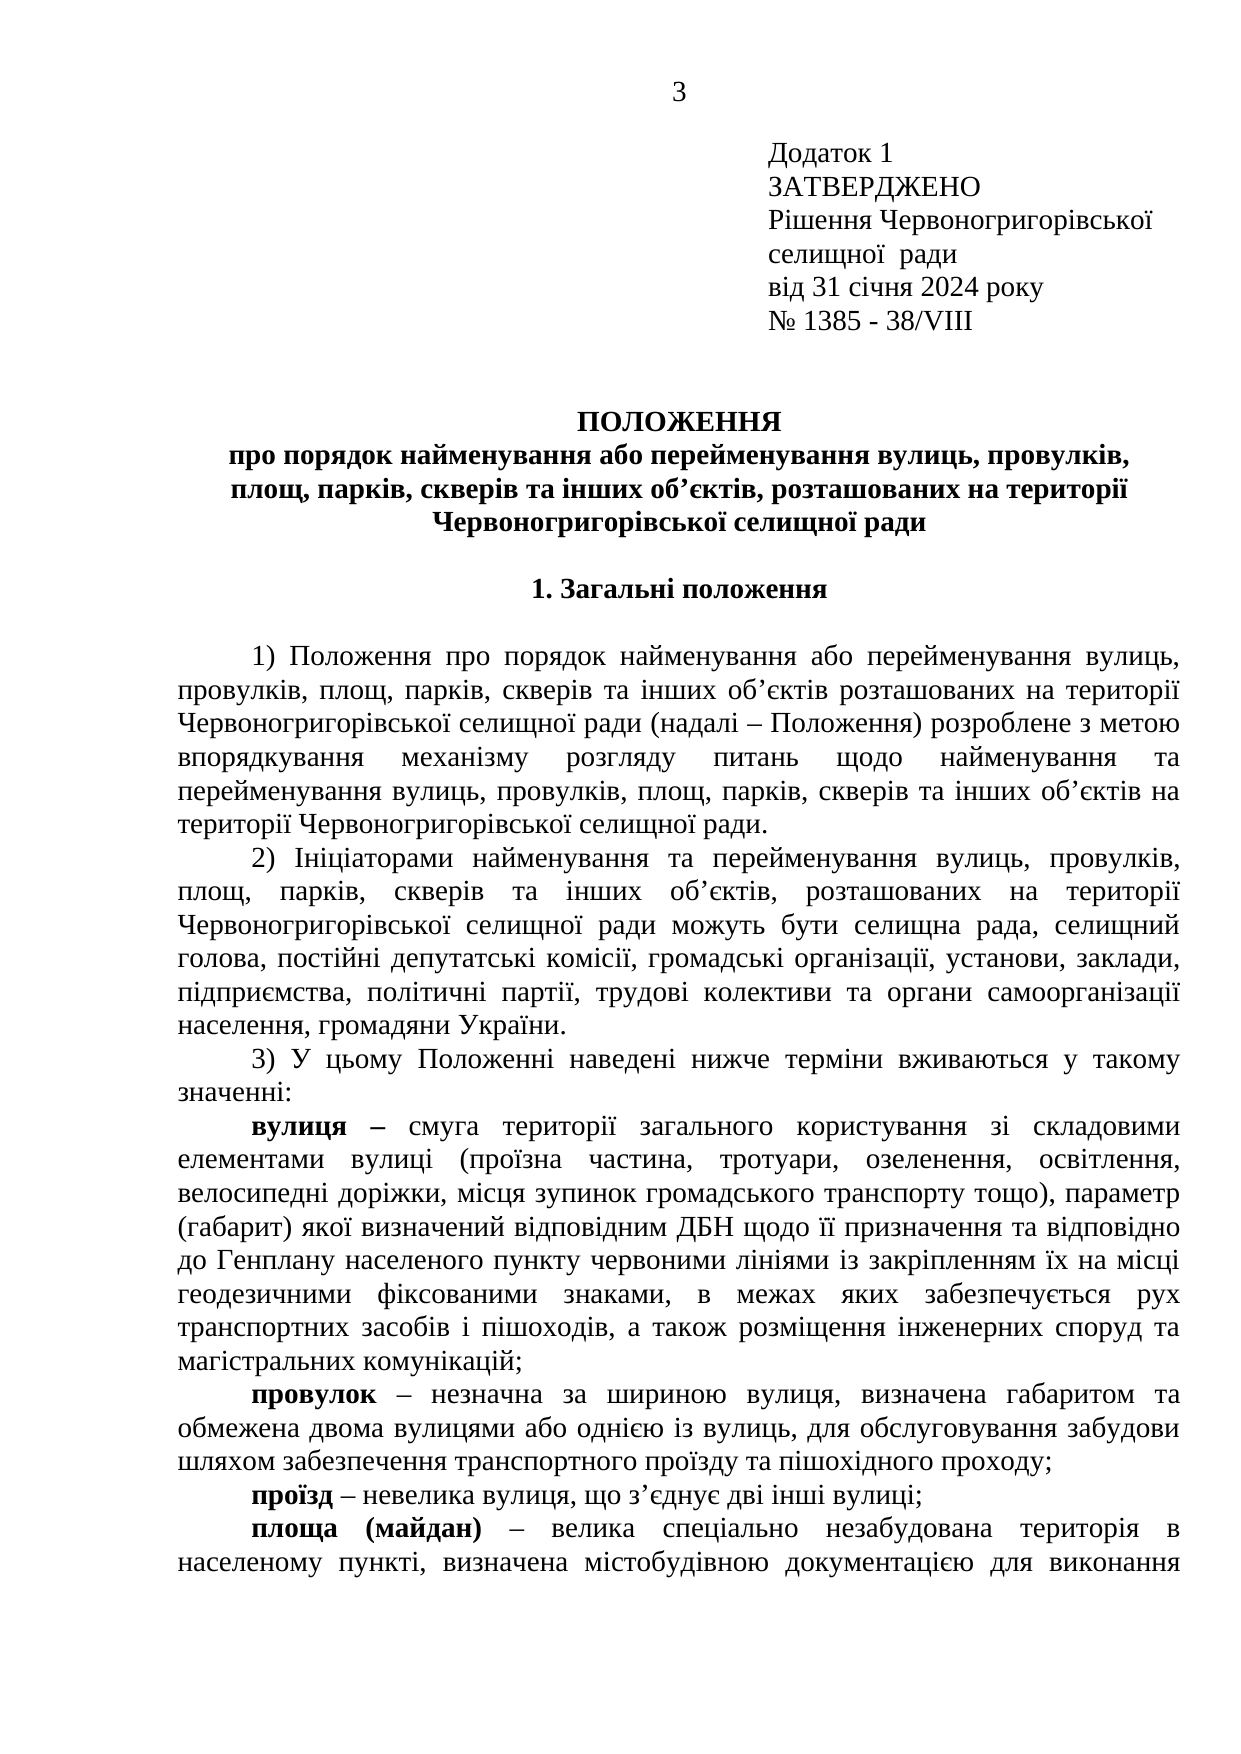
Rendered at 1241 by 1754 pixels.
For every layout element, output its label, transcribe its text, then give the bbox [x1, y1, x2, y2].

text Додаток 1 [177, 135, 1181, 169]
text Червоногригорівської селищної ради [177, 504, 1181, 538]
text від 31 січня 2024 року [177, 269, 1181, 303]
text про порядок найменування або перейменування вулиць, провулків, [177, 437, 1181, 471]
subtitle ПОЛОЖЕННЯ [177, 404, 1181, 437]
text Рішення Червоногригорівської [177, 202, 1181, 236]
text ЗАТВЕРДЖЕНО [177, 169, 1181, 202]
list 1. Загальні положення [177, 571, 1181, 605]
list 2) Ініціаторами найменування та перейменування вулиць, провулків, площ, парків, скверів та інших об’єктів, розташованих на території Червоногригорівської селищної ради можуть бути селищна рада, селищний голова, постійні депутатські комісії, громадські організації, установи, заклади, підприємства, політичні партії, трудові колективи та органи самоорганізації населення, громадяни України. [177, 840, 1181, 1041]
text площ, парків, скверів та інших об’єктів, розташованих на території [177, 471, 1181, 504]
text вулиця – смуга території загального користування зі складовими елементами вулиці (проїзна частина, тротуари, озеленення, освітлення, велосипедні доріжки, місця зупинок громадського транспорту тощо), параметр (габарит) якої визначений відповідним ДБН щодо її призначення та відповідно до Генплану населеного пункту червоними лініями із закріпленням їх на місці геодезичними фіксованими знаками, в межах яких забезпечується рух транспортних засобів і пішоходів, а також розміщення інженерних споруд та магістральних комунікацій; [177, 1108, 1181, 1376]
text проїзд – невелика вулиця, що з’єднує дві інші вулиці; [177, 1477, 1181, 1511]
text № 1385 - 38/VІІІ [177, 303, 1181, 337]
list 1) Положення про порядок найменування або перейменування вулиць, провулків, площ, парків, скверів та інших об’єктів розташованих на території Червоногригорівської селищної ради (надалі – Положення) розроблене з метою впорядкування механізму розгляду питань щодо найменування та перейменування вулиць, провулків, площ, парків, скверів та інших об’єктів на території Червоногригорівської селищної ради. [177, 638, 1181, 840]
text провулок – незначна за шириною вулиця, визначена габаритом та обмежена двома вулицями або однією із вулиць, для обслуговування забудови шляхом забезпечення транспортного проїзду та пішохідного проходу; [177, 1376, 1181, 1477]
list 3) У цьому Положенні наведені нижче терміни вживаються у такому значенні: [177, 1041, 1181, 1108]
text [177, 1511, 1181, 1578]
text селищної ради [177, 236, 1181, 269]
